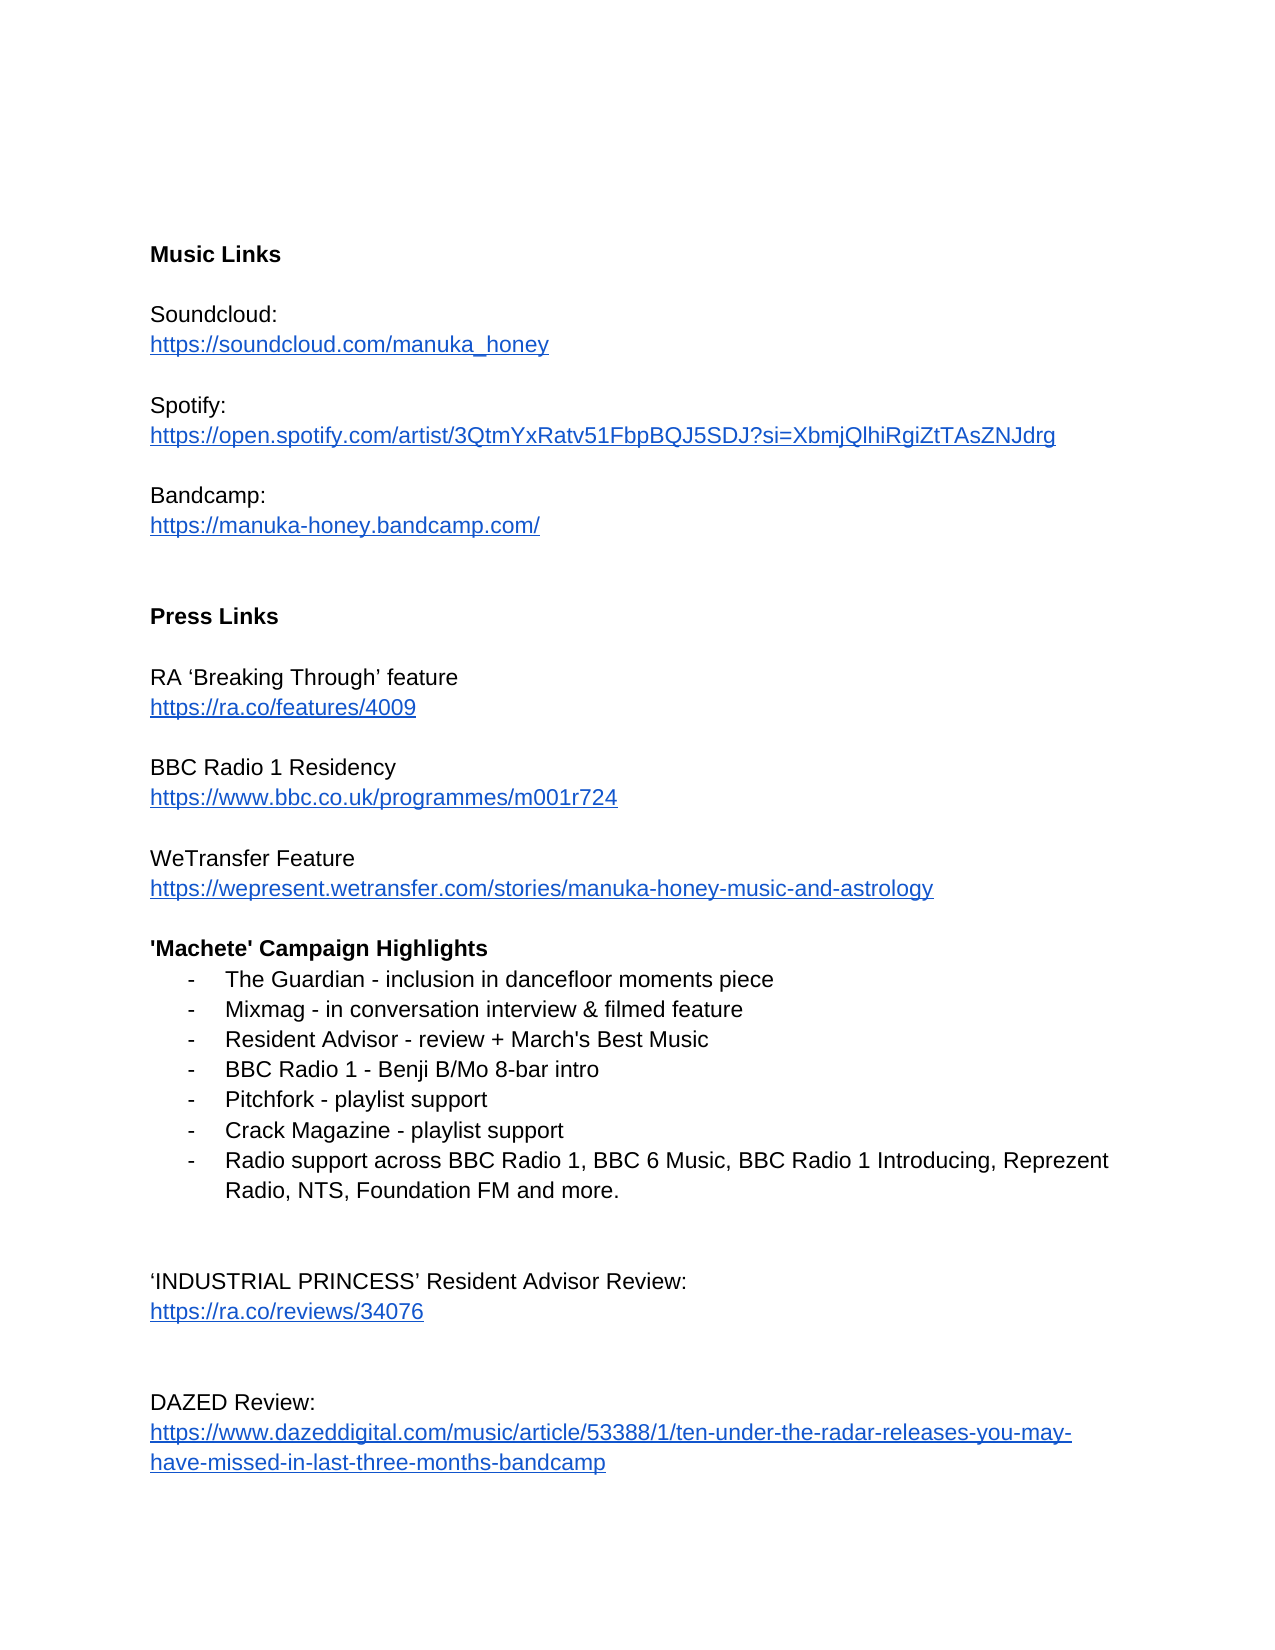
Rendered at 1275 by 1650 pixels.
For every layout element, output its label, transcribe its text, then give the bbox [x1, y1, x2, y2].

text https://ra.co/reviews/34076 [150, 1298, 1125, 1324]
list Resident Advisor - review + March's Best Music [187, 1026, 1125, 1052]
text https://www.dazeddigital.com/music/article/53388/1/ten-under-the-radar-releases-you-may-have-missed-in-last-three-months-bandcamp [150, 1419, 1125, 1475]
text Bandcamp: [150, 482, 1125, 509]
list BBC Radio 1 - Benji B/Mo 8-bar intro [187, 1056, 1125, 1083]
text https://ra.co/features/4009 [150, 694, 1125, 720]
list Mixmag - in conversation interview & filmed feature [187, 996, 1125, 1022]
text 'Machete' Campaign Highlights [150, 935, 1125, 962]
text DAZED Review: [150, 1388, 1125, 1415]
text Spotify: [150, 392, 1125, 418]
list Pitchfork - playlist support [187, 1086, 1125, 1113]
text https://soundcloud.com/manuka_honey [150, 331, 1125, 358]
text https://wepresent.wetransfer.com/stories/manuka-honey-music-and-astrology [150, 875, 1125, 901]
text ‘INDUSTRIAL PRINCESS’ Resident Advisor Review: [150, 1268, 1125, 1294]
text Soundcloud: [150, 301, 1125, 327]
list Radio support across BBC Radio 1, BBC 6 Music, BBC Radio 1 Introducing, Reprezent Radio, NTS, Foundation FM and more. [187, 1147, 1125, 1203]
text Press Links [150, 603, 1125, 629]
text WeTransfer Feature [150, 845, 1125, 871]
list Crack Magazine - playlist support [187, 1117, 1125, 1143]
text https://manuka-honey.bandcamp.com/ [150, 512, 1125, 539]
list The Guardian - inclusion in dancefloor moments piece [187, 966, 1125, 992]
text https://www.bbc.co.uk/programmes/m001r724 [150, 784, 1125, 811]
text Music Links [150, 241, 1125, 267]
text BBC Radio 1 Residency [150, 754, 1125, 781]
text RA ‘Breaking Through’ feature [150, 663, 1125, 690]
text https://open.spotify.com/artist/3QtmYxRatv51FbpBQJ5SDJ?si=XbmjQlhiRgiZtTAsZNJdrg [150, 422, 1125, 448]
